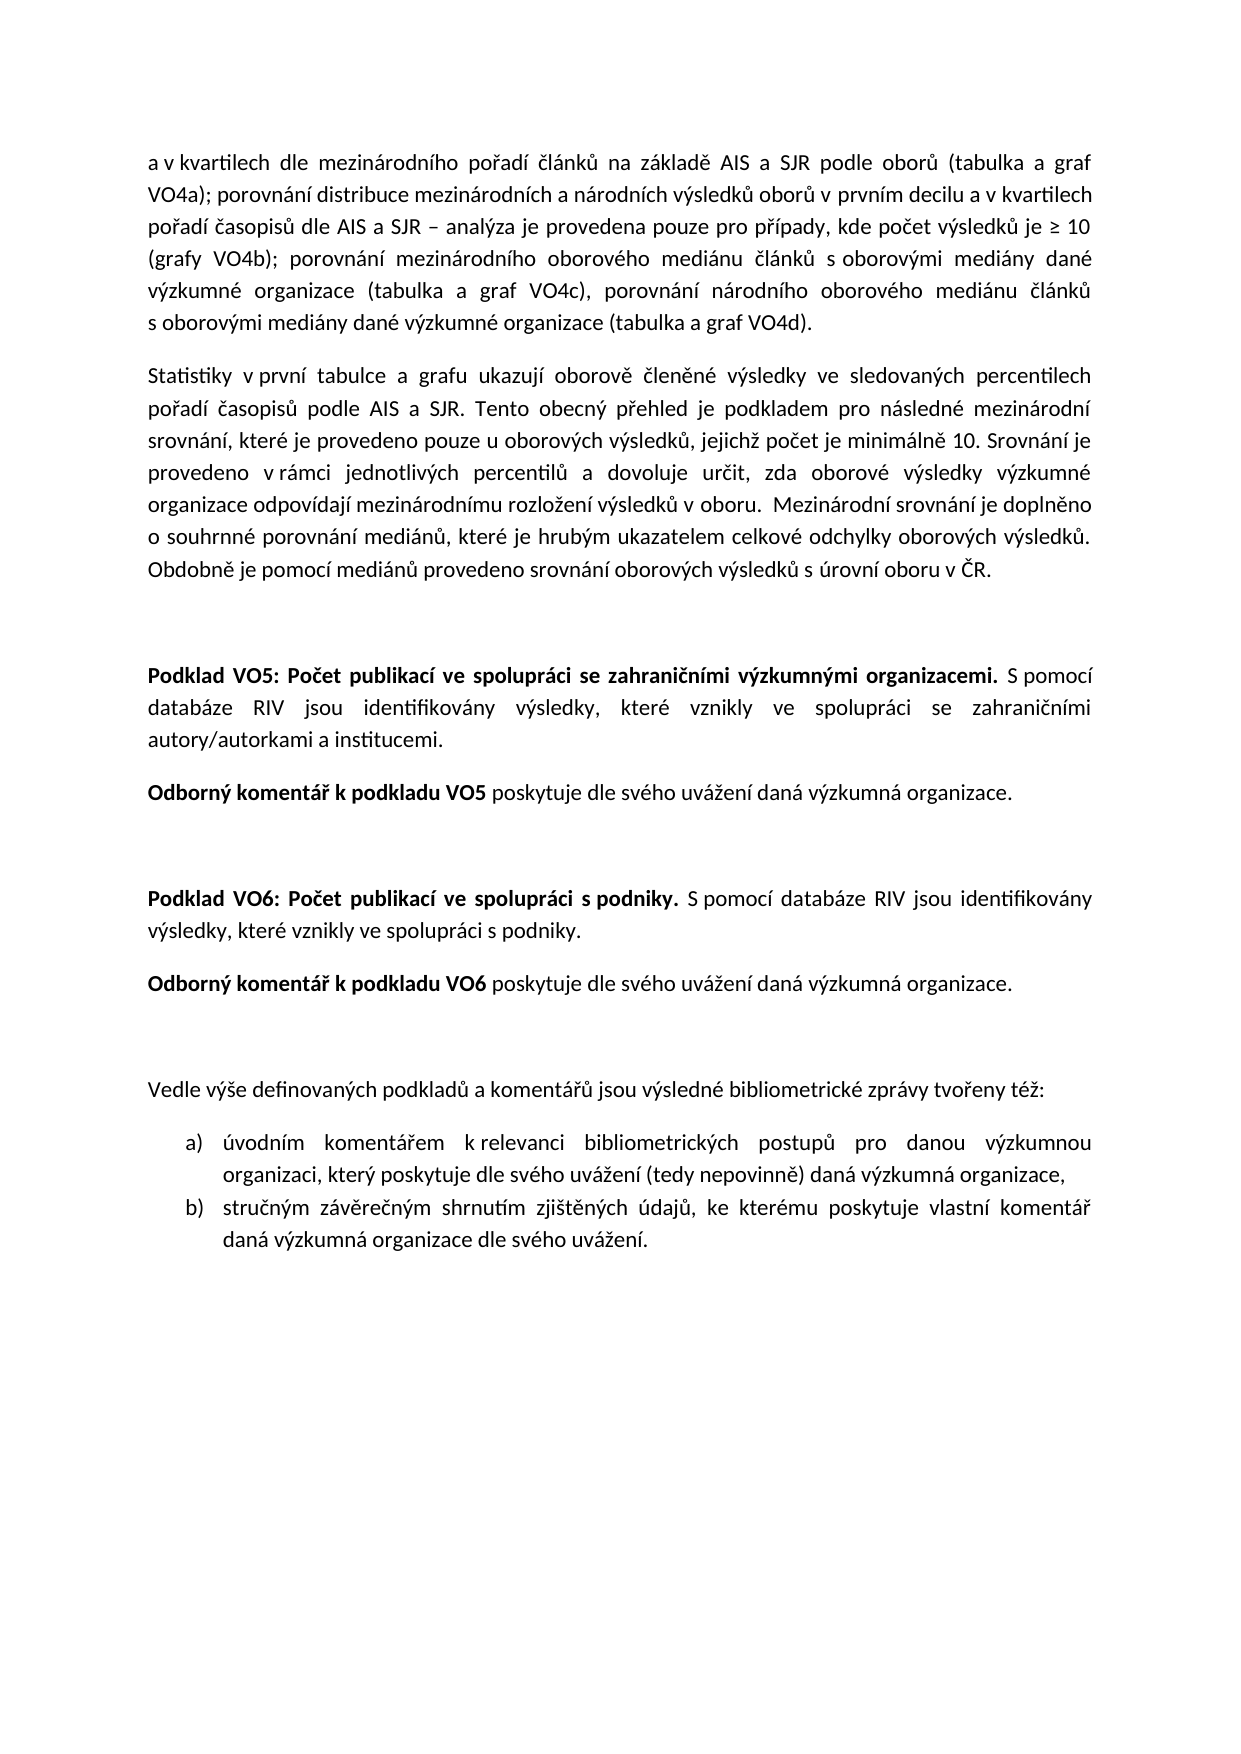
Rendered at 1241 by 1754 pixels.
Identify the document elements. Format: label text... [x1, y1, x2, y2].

text Odborný komentář k podkladu VO5 poskytuje dle svého uvážení daná výzkumná organizace. [148, 778, 1093, 806]
text Odborný komentář k podkladu VO6 poskytuje dle svého uvážení daná výzkumná organizace. [148, 969, 1093, 997]
text Podklad VO6: Počet publikací ve spolupráci s podniky. S pomocí databáze RIV jsou identifikovány výsledky, které vznikly ve spolupráci s podniky. [148, 884, 1093, 944]
list stručným závěrečným shrnutím zjištěných údajů, ke kterému poskytuje vlastní komentář daná výzkumná organizace dle svého uvážení. [185, 1193, 1093, 1253]
text Vedle výše definovaných podkladů a komentářů jsou výsledné bibliometrické zprávy tvořeny též: [148, 1075, 1093, 1103]
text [148, 148, 1093, 337]
text Statistiky v první tabulce a grafu ukazují oborově členěné výsledky ve sledovaných percentilech pořadí časopisů podle AIS a SJR. Tento obecný přehled je podkladem pro následné mezinárodní srovnání, které je provedeno pouze u oborových výsledků, jejichž počet je minimálně 10. Srovnání je provedeno v rámci jednotlivých percentilů a dovoluje určit, zda oborové výsledky výzkumné organizace odpovídají mezinárodnímu rozložení výsledků v oboru. Mezinárodní srovnání je doplněno o souhrnné porovnání mediánů, které je hrubým ukazatelem celkové odchylky oborových výsledků. Obdobně je pomocí mediánů provedeno srovnání oborových výsledků s úrovní oboru v ČR. [148, 362, 1093, 583]
list úvodním komentářem k relevanci bibliometrických postupů pro danou výzkumnou organizaci, který poskytuje dle svého uvážení (tedy nepovinně) daná výzkumná organizace, [185, 1128, 1093, 1189]
text Podklad VO5: Počet publikací ve spolupráci se zahraničními výzkumnými organizacemi. S pomocí databáze RIV jsou identifikovány výsledky, které vznikly ve spolupráci se zahraničními autory/autorkami a institucemi. [148, 661, 1093, 753]
